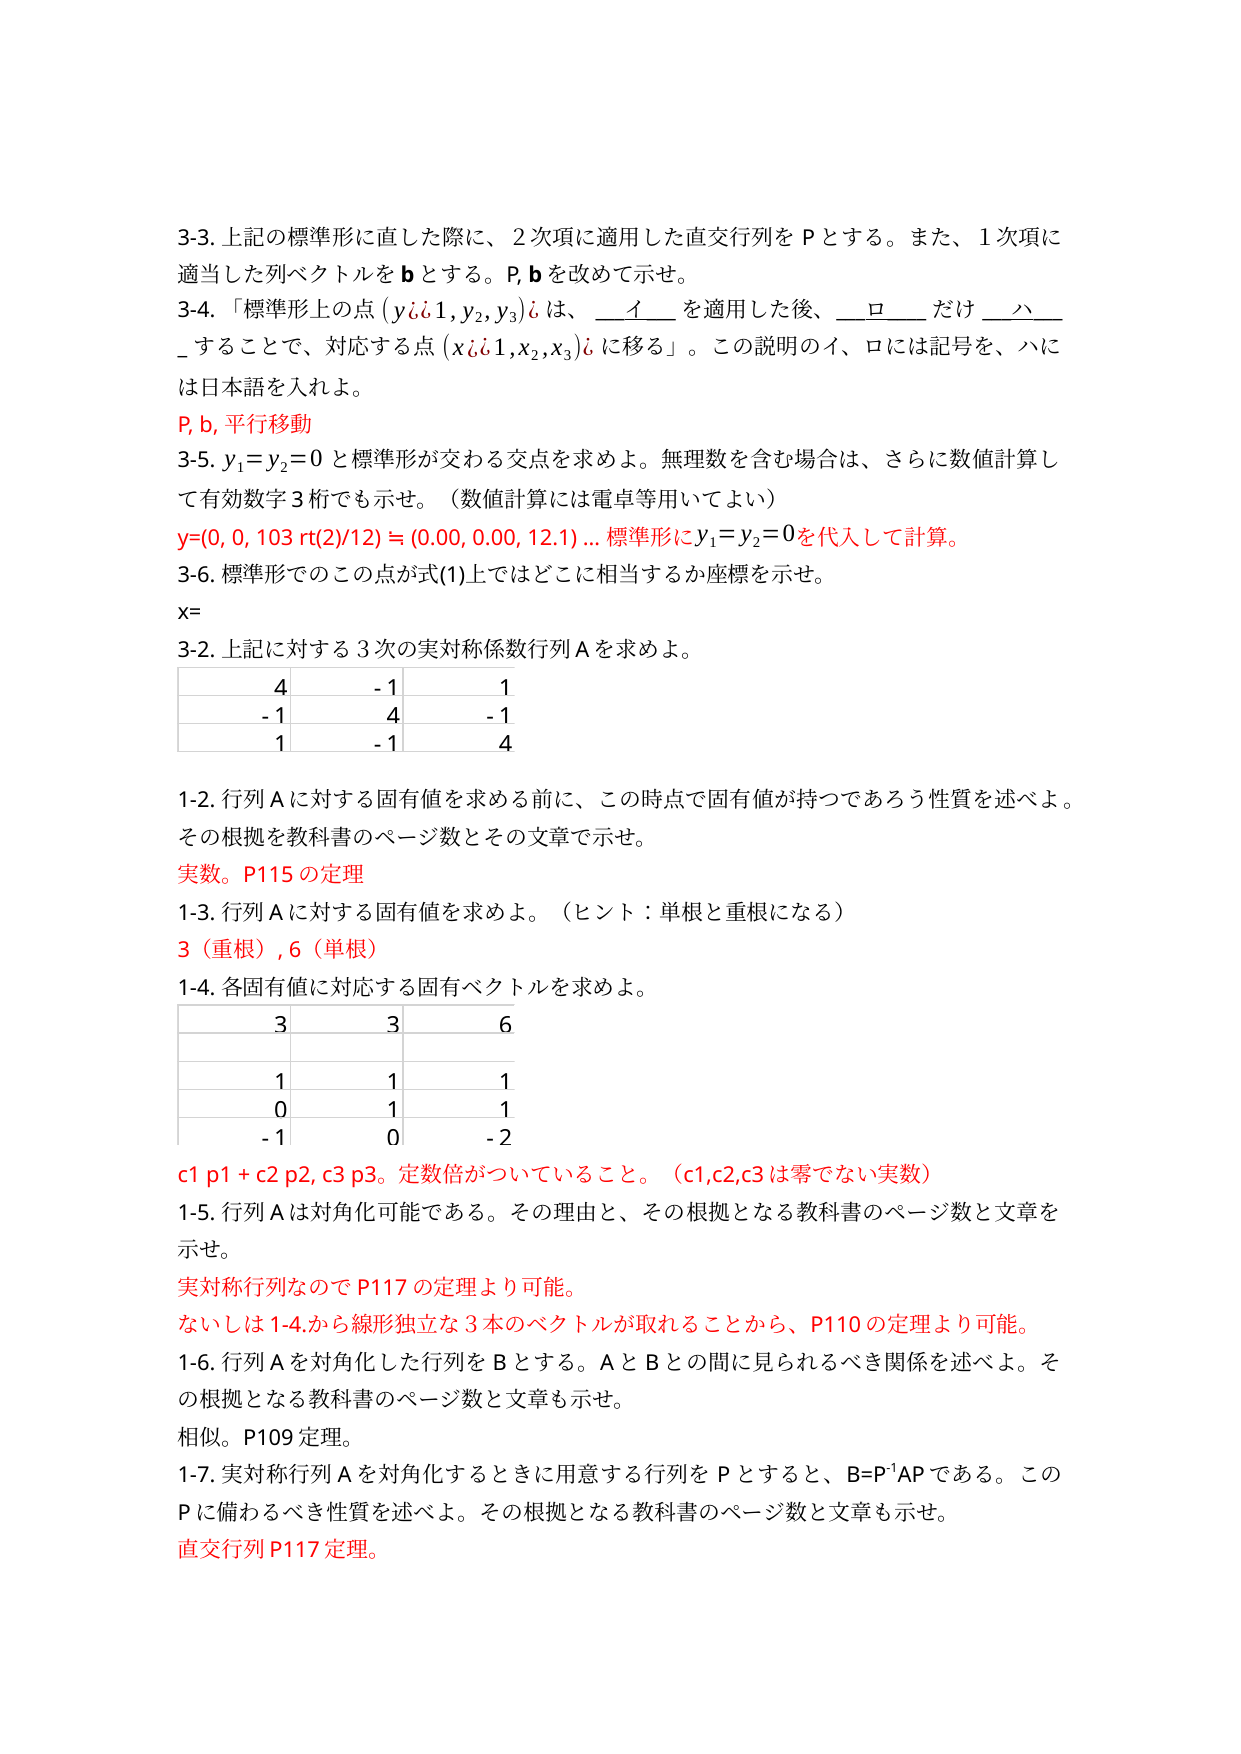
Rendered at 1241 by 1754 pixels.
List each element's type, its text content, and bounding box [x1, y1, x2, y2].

text 実対称行列なのでP117の定理より可能。 [177, 1267, 1063, 1304]
text y=(0, 0, 103 rt(2)/12) ≒ (0.00, 0.00, 12.1) … 標準形にを代入して計算。 [177, 517, 1063, 554]
text 1-6. 行列Aを対角化した行列をBとする。AとBとの間に見られるべき関係を述べよ。その根拠となる教科書のページ数と文章も示せ。 [177, 1342, 1063, 1417]
text 1-2. 行列Aに対する固有値を求める前に、この時点で固有値が持つであろう性質を述べよ。その根拠を教科書のページ数とその文章で示せ。 [177, 779, 1063, 854]
text 1-4. 各固有値に対応する固有ベクトルを求めよ。 [177, 967, 1063, 1004]
text P, b, 平行移動 [177, 404, 1063, 442]
text 3-6. 標準形でのこの点が式(1)上ではどこに相当するか座標を示せ。 [177, 554, 1063, 592]
text 3-5. と標準形が交わる交点を求めよ。無理数を含む場合は、さらに数値計算して有効数字3桁でも示せ。（数値計算には電卓等用いてよい） [177, 442, 1063, 517]
text 相似。P109定理。 [177, 1417, 1063, 1454]
text 1-5. 行列Aは対角化可能である。その理由と、その根拠となる教科書のページ数と文章を示せ。 [177, 1192, 1063, 1267]
text 実数。P115の定理 [177, 854, 1063, 892]
text 1-3. 行列Aに対する固有値を求めよ。（ヒント：単根と重根になる） [177, 892, 1063, 929]
text c1 p1 + c2 p2, c3 p3。定数倍がついていること。（c1,c2,c3は零でない実数） [177, 1154, 1063, 1192]
text 3-3. 上記の標準形に直した際に、２次項に適用した直交行列をPとする。また、１次項に適当した列ベクトルをbとする。P, bを改めて示せ。 [177, 217, 1063, 292]
text x= [177, 592, 1063, 629]
text 3-4. 「標準形上の点 は、 ___イ___ を適用した後、___ロ____ だけ ___ハ____ することで、対応する点 に移る」。この説明のイ、ロには記号を、ハには日本語を入れよ。 [177, 292, 1063, 404]
text 1-7. 実対称行列Aを対角化するときに用意する行列をPとすると、B=P-1APである。このPに備わるべき性質を述べよ。その根拠となる教科書のページ数と文章も示せ。 [177, 1454, 1063, 1529]
text 3（重根）, 6（単根） [177, 929, 1063, 967]
text 直交行列P117定理。 [177, 1529, 1063, 1567]
text 3-2. 上記に対する３次の実対称係数行列Aを求めよ。 [177, 629, 1063, 667]
text ないしは1-4.から線形独立な３本のベクトルが取れることから、P110の定理より可能。 [177, 1304, 1063, 1342]
